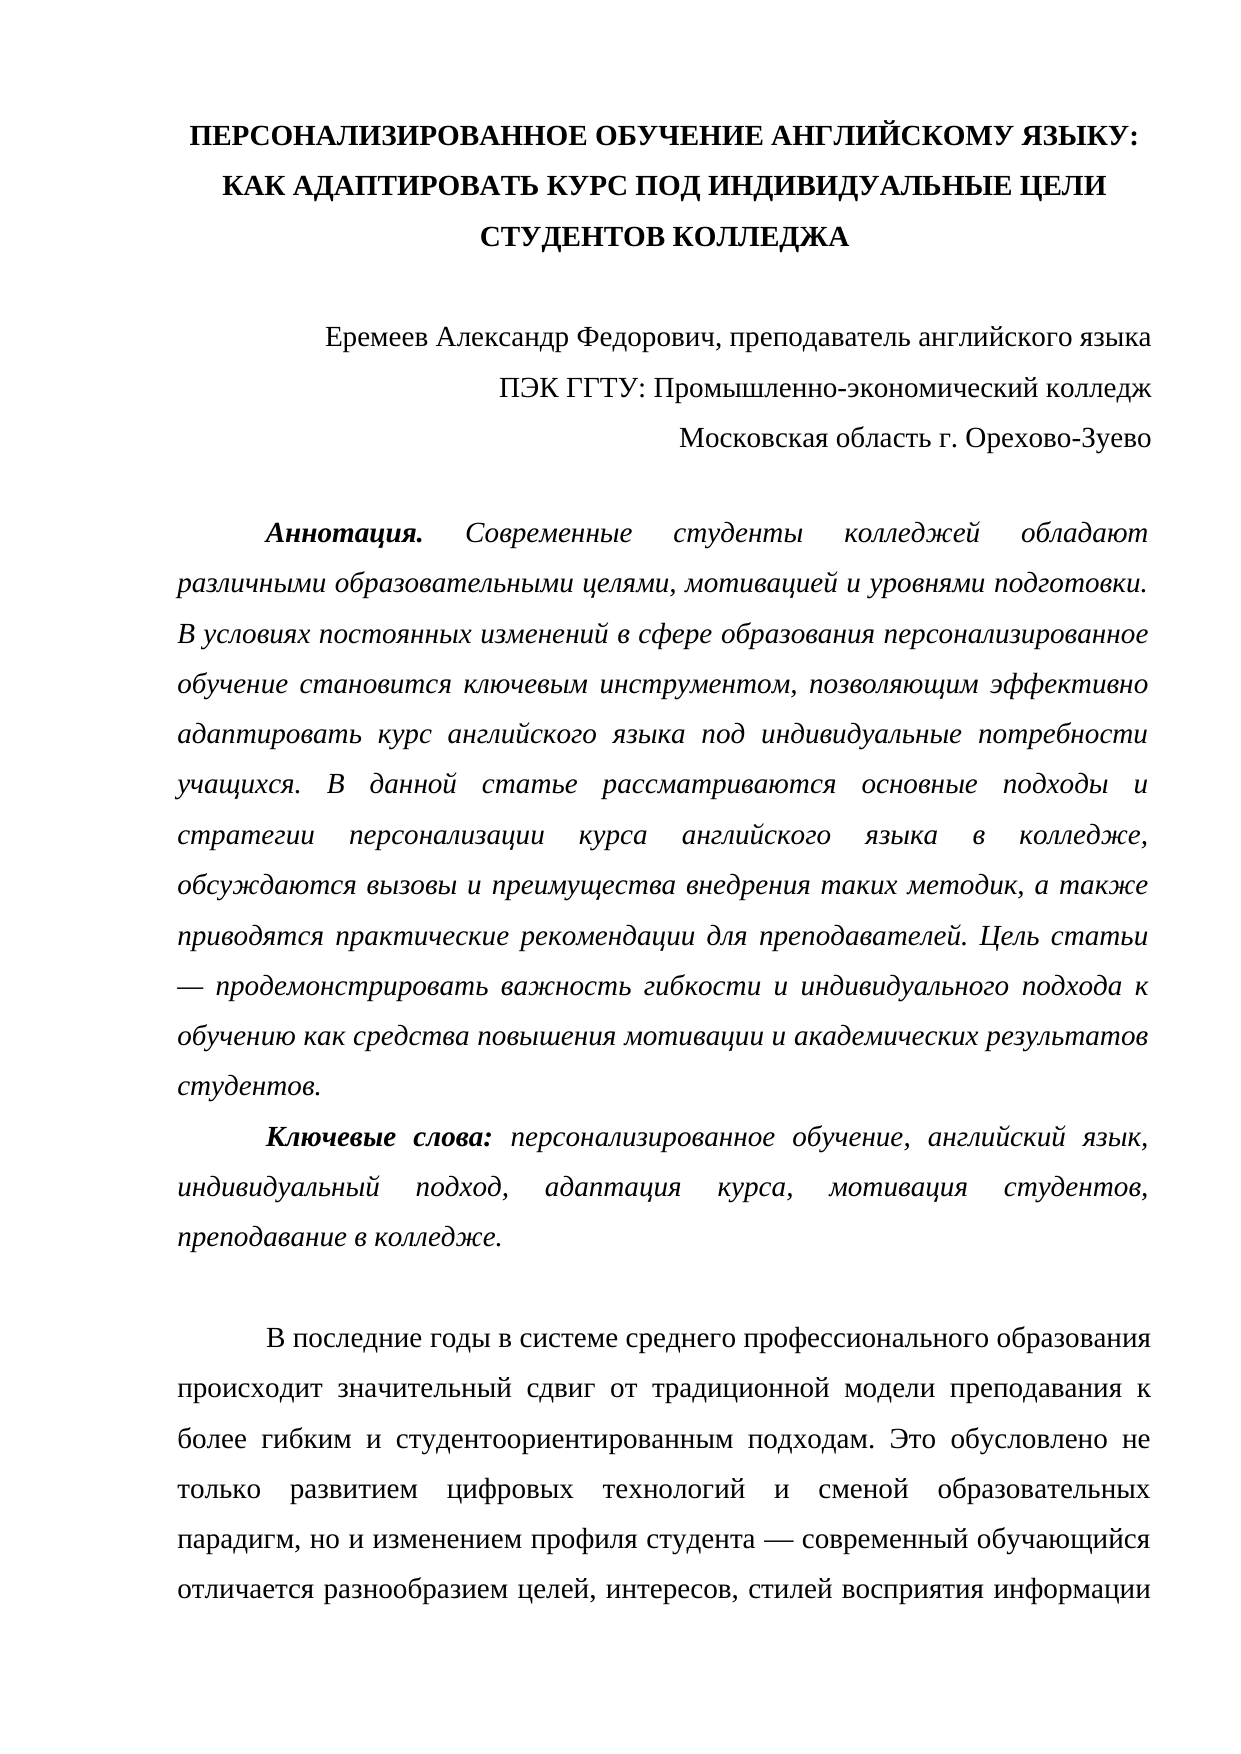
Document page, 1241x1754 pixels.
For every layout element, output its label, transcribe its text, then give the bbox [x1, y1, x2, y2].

text ПЕРСОНАЛИЗИРОВАННОЕ ОБУЧЕНИЕ АНГЛИЙСКОМУ ЯЗЫКУ: КАК АДАПТИРОВАТЬ КУРС ПОД ИНДИВИДУАЛЬНЫЕ ЦЕЛИ СТУДЕНТОВ КОЛЛЕДЖА [177, 118, 1152, 252]
text ПЭК ГГТУ: Промышленно-экономический колледж [177, 370, 1152, 403]
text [177, 1320, 1152, 1605]
text Аннотация. Современные студенты колледжей обладают различными образовательными целями, мотивацией и уровнями подготовки. В условиях постоянных изменений в сфере образования персонализированное обучение становится ключевым инструментом, позволяющим эффективно адаптировать курс английского языка под индивидуальные потребности учащихся. В данной статье рассматриваются основные подходы и стратегии персонализации курса английского языка в колледже, обсуждаются вызовы и преимущества внедрения таких методик, а также приводятся практические рекомендации для преподавателей. Цель статьи — продемонстрировать важность гибкости и индивидуального подхода к обучению как средства повышения мотивации и академических результатов студентов. [177, 515, 1152, 1102]
text Московская область г. Орехово-Зуево [177, 420, 1152, 453]
text Ключевые слова: персонализированное обучение, английский язык, индивидуальный подход, адаптация курса, мотивация студентов, преподавание в колледже. [177, 1119, 1152, 1253]
text Еремеев Александр Федорович, преподаватель английского языка [177, 319, 1152, 353]
